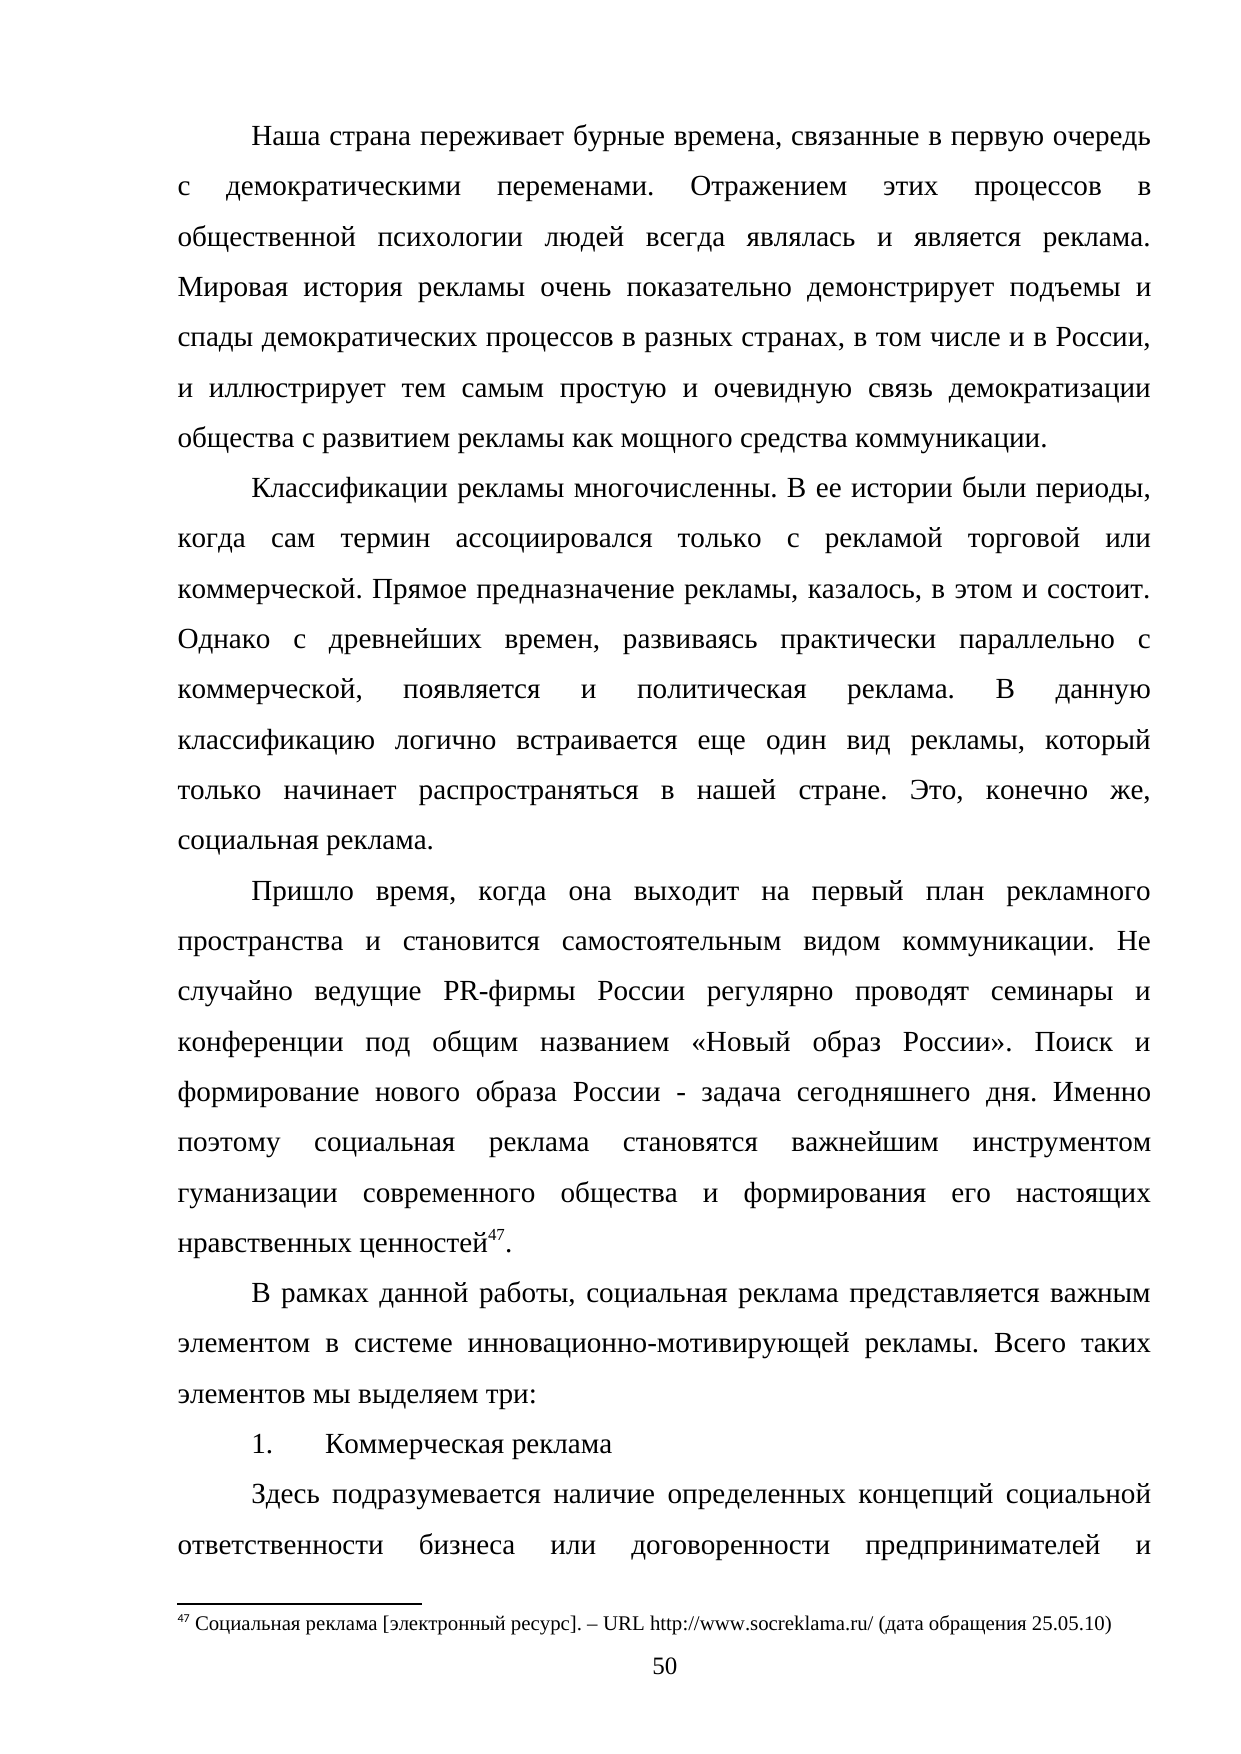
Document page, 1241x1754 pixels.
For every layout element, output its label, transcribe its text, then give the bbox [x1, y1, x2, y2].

text Наша страна переживает бурные времена, связанные в первую очередь с демократическими переменами. Отражением этих процессов в общественной психологии людей всегда являлась и является реклама. Мировая история рекламы очень показательно демонстрирует подъемы и спады демократических процессов в разных странах, в том числе и в России, и иллюстрирует тем самым простую и очевидную связь демократизации общества с развитием рекламы как мощного средства коммуникации. [177, 118, 1152, 453]
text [177, 1477, 1152, 1560]
text Пришло время, когда она выходит на первый план рекламного пространства и становится самостоятельным видом коммуникации. Не случайно ведущие PR-фирмы России регулярно проводят семинары и конференции под общим названием «Новый образ России». Поиск и формирование нового образа России - задача сегодняшнего дня. Именно поэтому социальная реклама становятся важнейшим инструментом гуманизации современного общества и формирования его настоящих нравственных ценностей. [177, 873, 1152, 1258]
text В рамках данной работы, социальная реклама представляется важным элементом в системе инновационно-мотивирующей рекламы. Всего таких элементов мы выделяем три: [177, 1275, 1152, 1409]
list Коммерческая реклама [177, 1426, 1152, 1460]
text Классификации рекламы многочисленны. В ее истории были периоды, когда сам термин ассоциировался только с рекламой торговой или коммерческой. Прямое предназначение рекламы, казалось, в этом и состоит. Однако с древнейших времен, развиваясь практически параллельно с коммерческой, появляется и политическая реклама. В данную классификацию логично встраивается еще один вид рекламы, который только начинает распространяться в нашей стране. Это, конечно же, социальная реклама. [177, 470, 1152, 856]
